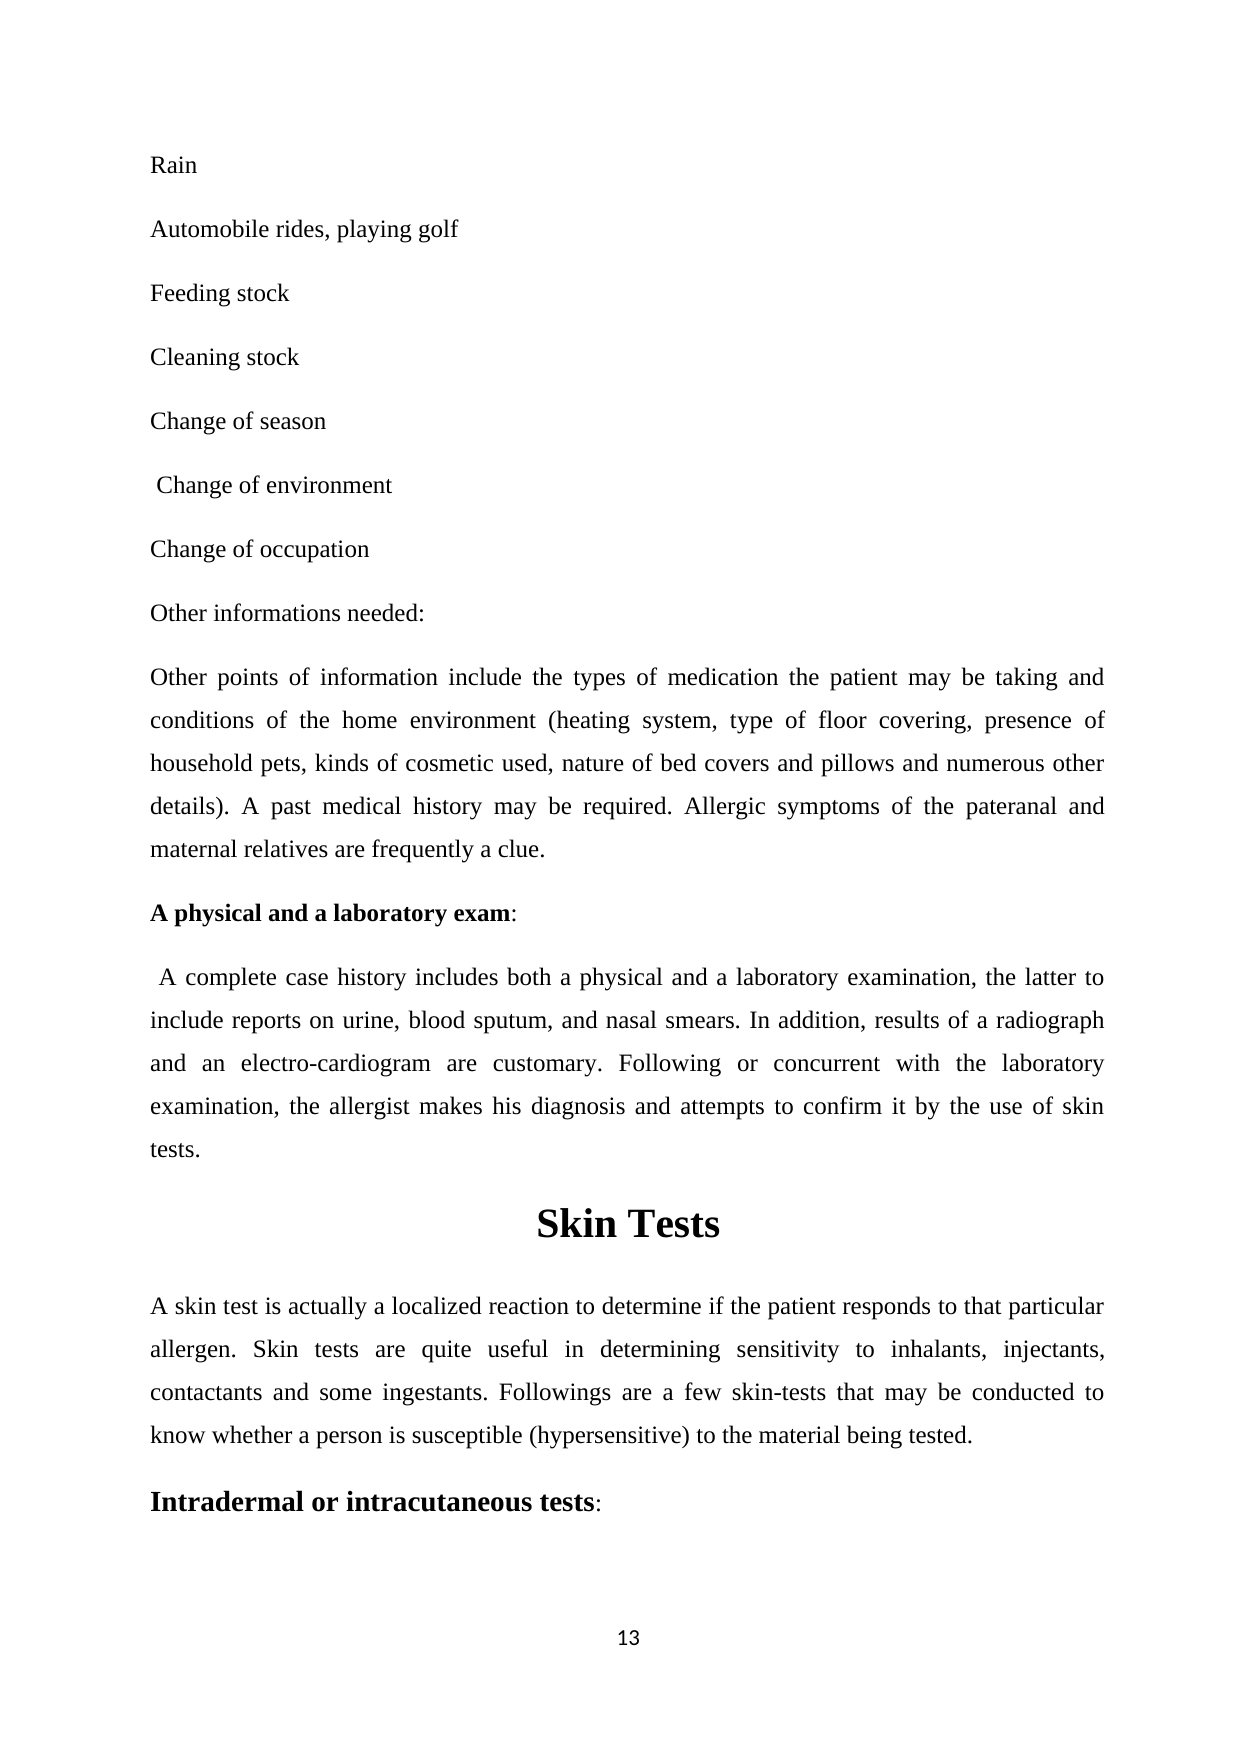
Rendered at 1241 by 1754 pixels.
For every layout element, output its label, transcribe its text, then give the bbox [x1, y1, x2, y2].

text Cleaning stock [150, 342, 1106, 371]
text Other informations needed: [150, 598, 1106, 626]
text Automobile rides, playing golf [150, 214, 1106, 243]
text Feeding stock [150, 278, 1106, 307]
text A physical and a laboratory exam: [150, 898, 1106, 927]
text Rain [150, 150, 1106, 179]
text A complete case history includes both a physical and a laboratory examination, the latter to include reports on urine, blood sputum, and nasal smears. In addition, results of a radiograph and an electro-cardiogram are customary. Following or concurrent with the laboratory examination, the allergist makes his diagnosis and attempts to confirm it by the use of skin tests. [150, 962, 1106, 1163]
text A skin test is actually a localized reaction to determine if the patient responds to that particular allergen. Skin tests are quite useful in determining sensitivity to inhalants, injectants, contactants and some ingestants. Followings are a few skin-tests that may be conducted to know whether a person is susceptible (hypersensitive) to the material being tested. [150, 1291, 1106, 1449]
text Intradermal or intracutaneous tests: [150, 1484, 1106, 1518]
text Change of environment [150, 470, 1106, 498]
text Change of season [150, 406, 1106, 434]
text Change of occupation [150, 534, 1106, 562]
text Skin Tests [150, 1198, 1106, 1246]
text Other points of information include the types of medication the patient may be taking and conditions of the home environment (heating system, type of floor covering, presence of household pets, kinds of cosmetic used, nature of bed covers and pillows and numerous other details). A past medical history may be required. Allergic symptoms of the pateranal and maternal relatives are frequently a clue. [150, 662, 1106, 863]
